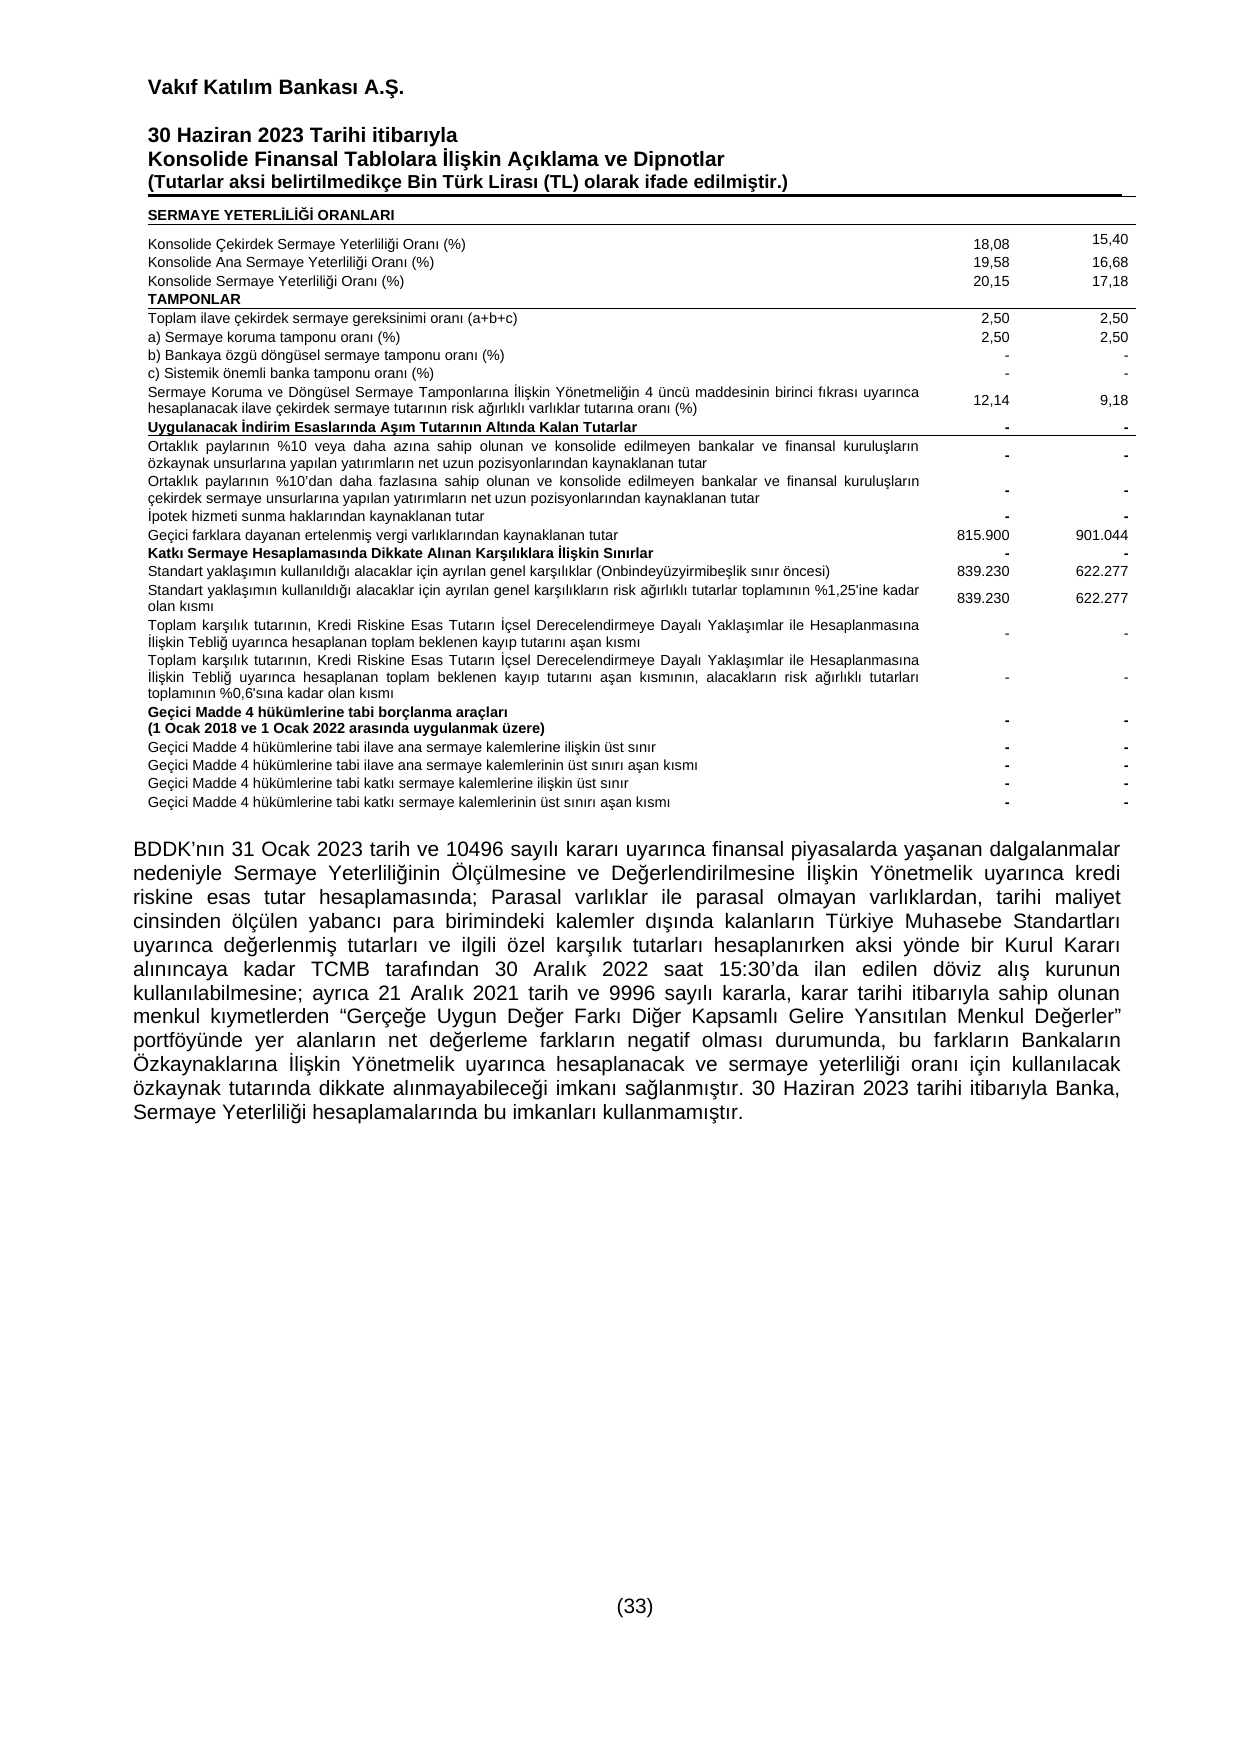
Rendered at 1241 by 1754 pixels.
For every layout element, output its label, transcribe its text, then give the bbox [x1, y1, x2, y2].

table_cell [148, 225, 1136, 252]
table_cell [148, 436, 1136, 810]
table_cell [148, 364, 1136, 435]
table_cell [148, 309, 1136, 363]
text BDDK’nın 31 Ocak 2023 tarih ve 10496 sayılı kararı uyarınca finansal piyasalarda yaşanan dalgalanmalar nedeniyle Sermaye Yeterliliğinin Ölçülmesine ve Değerlendirilmesine İlişkin Yönetmelik uyarınca kredi riskine esas tutar hesaplamasında; Parasal varlıklar ile parasal olmayan varlıklardan, tarihi maliyet cinsinden ölçülen yabancı para birimindeki kalemler dışında kalanların Türkiye Muhasebe Standartları uyarınca değerlenmiş tutarları ve ilgili özel karşılık tutarları hesaplanırken aksi yönde bir Kurul Kararı alınıncaya kadar TCMB tarafından 30 Aralık 2022 saat 15:30’da ilan edilen döviz alış kurunun kullanılabilmesine; ayrıca 21 Aralık 2021 tarih ve 9996 sayılı kararla, karar tarihi itibarıyla sahip olunan menkul kıymetlerden “Gerçeğe Uygun Değer Farkı Diğer Kapsamlı Gelire Yansıtılan Menkul Değerler” portföyünde yer alanların net değerleme farkların negatif olması durumunda, bu farkların Bankaların Özkaynaklarına İlişkin Yönetmelik uyarınca hesaplanacak ve sermaye yeterliliği oranı için kullanılacak özkaynak tutarında dikkate alınmayabileceği imkanı sağlanmıştır. 30 Haziran 2023 tarihi itibarıyla Banka, Sermaye Yeterliliği hesaplamalarında bu imkanları kullanmamıştır. [133, 837, 1122, 1124]
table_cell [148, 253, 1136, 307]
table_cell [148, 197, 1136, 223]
